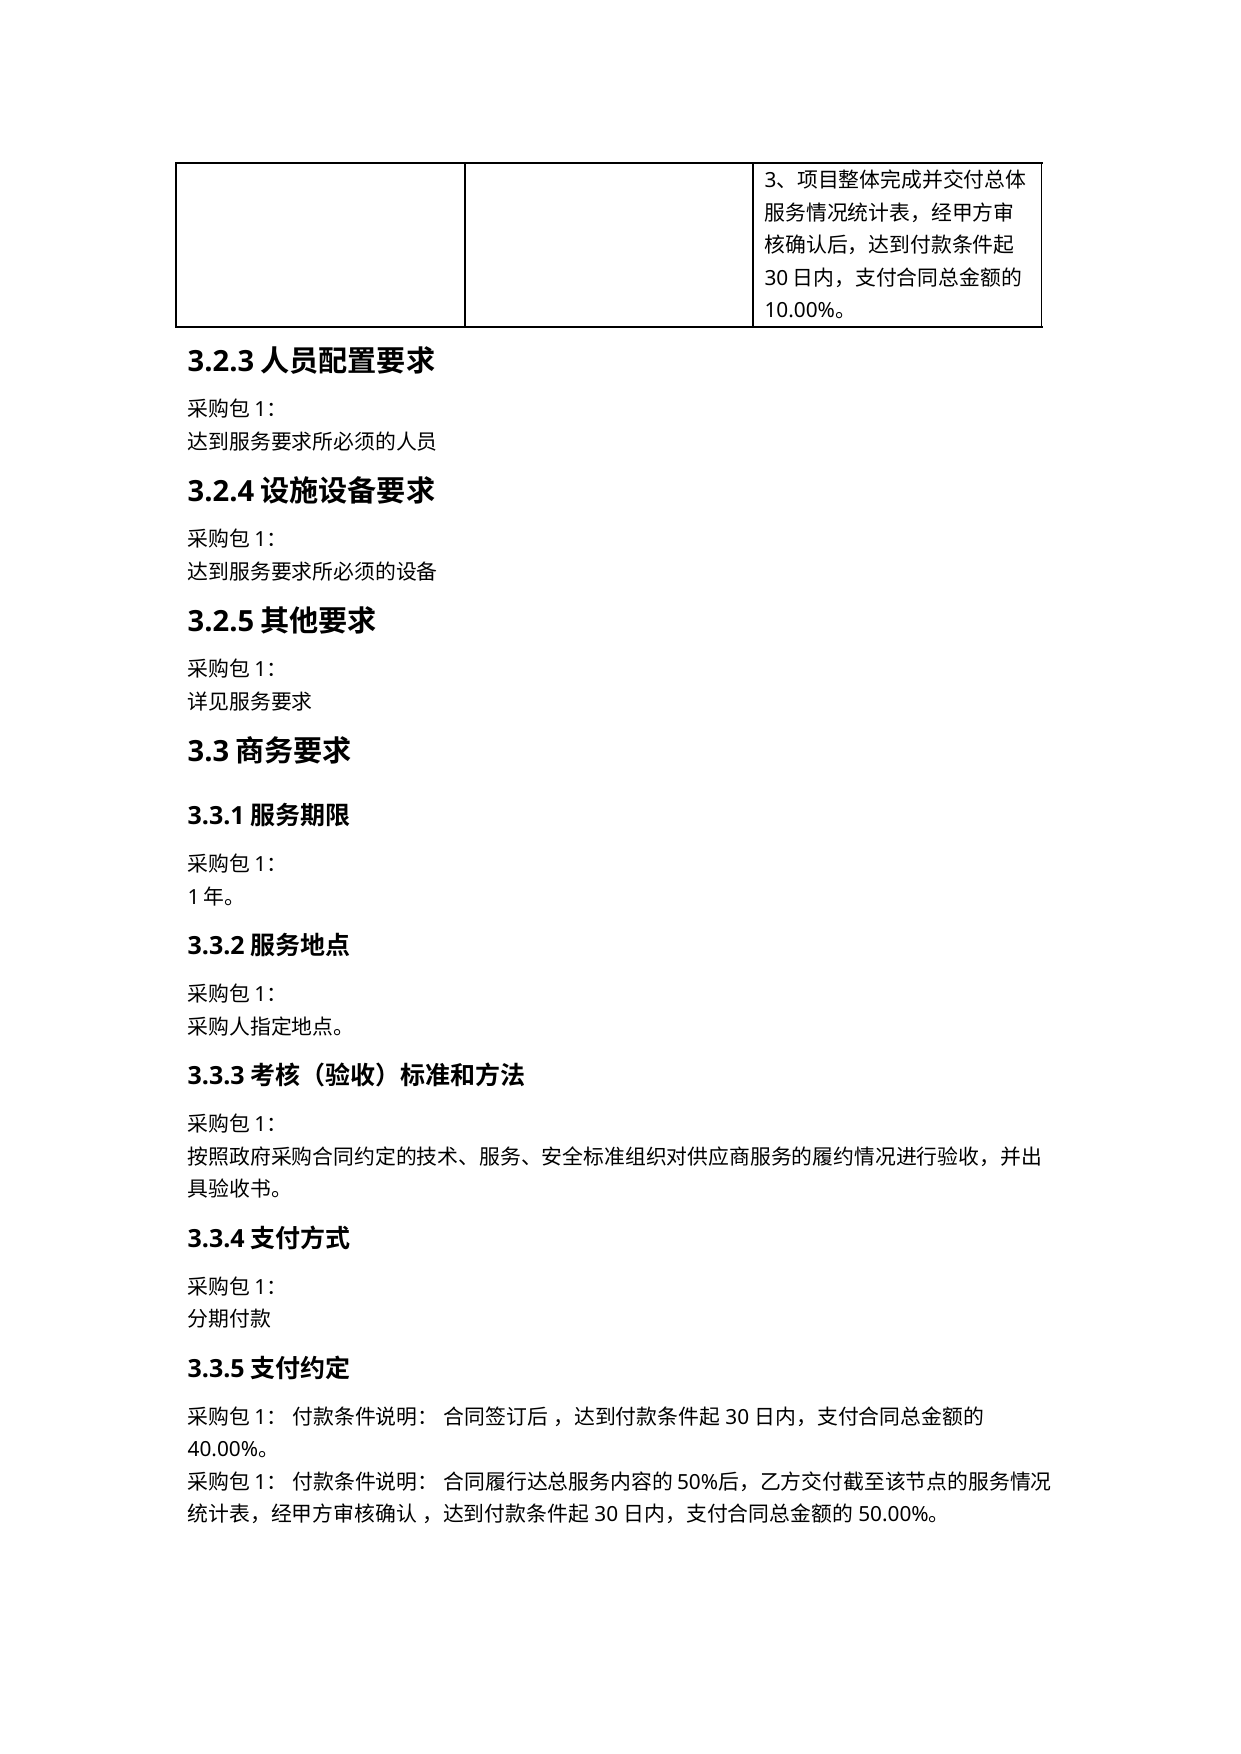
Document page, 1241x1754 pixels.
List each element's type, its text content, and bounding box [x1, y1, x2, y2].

text 采购包1： [187, 653, 1053, 685]
table_cell 1 [177, 164, 464, 326]
text 3.2.3人员配置要求 [187, 328, 1053, 393]
text 达到服务要求所必须的人员 [187, 425, 1053, 458]
text 3.3.4支付方式 [187, 1205, 1053, 1270]
text 采购包1： [187, 978, 1053, 1010]
text 采购包1： 付款条件说明： 合同履行达总服务内容的50%后，乙方交付截至该节点的服务情况统计表，经甲方审核确认 ，达到付款条件起 30 日内，支付合同总金额的 50.00%。 [187, 1465, 1053, 1530]
text 按照政府采购合同约定的技术、服务、安全标准组织对供应商服务的履约情况进行验收，并出具验收书。 [187, 1140, 1053, 1205]
text 详见服务要求 [187, 685, 1053, 718]
text 3.2.4设施设备要求 [187, 458, 1053, 523]
text 采购包1： [187, 1270, 1053, 1303]
text 3.3.3考核（验收）标准和方法 [187, 1043, 1053, 1108]
table_cell [466, 164, 752, 326]
text 3.3.1服务期限 [187, 783, 1053, 848]
text 采购包1： [187, 848, 1053, 880]
text 3.2.5其他要求 [187, 588, 1053, 653]
text 采购包1： [187, 393, 1053, 425]
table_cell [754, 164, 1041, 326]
text 采购包1： 付款条件说明： 合同签订后 ，达到付款条件起 30 日内，支付合同总金额的 40.00%。 [187, 1400, 1053, 1465]
text 1年。 [187, 880, 1053, 913]
text 分期付款 [187, 1303, 1053, 1335]
text 采购包1： [187, 1108, 1053, 1140]
text 3.3.5支付约定 [187, 1335, 1053, 1400]
text 采购人指定地点。 [187, 1010, 1053, 1043]
text 3.3商务要求 [187, 718, 1053, 783]
text 达到服务要求所必须的设备 [187, 555, 1053, 588]
text 3.3.2服务地点 [187, 913, 1053, 978]
text 采购包1： [187, 523, 1053, 555]
